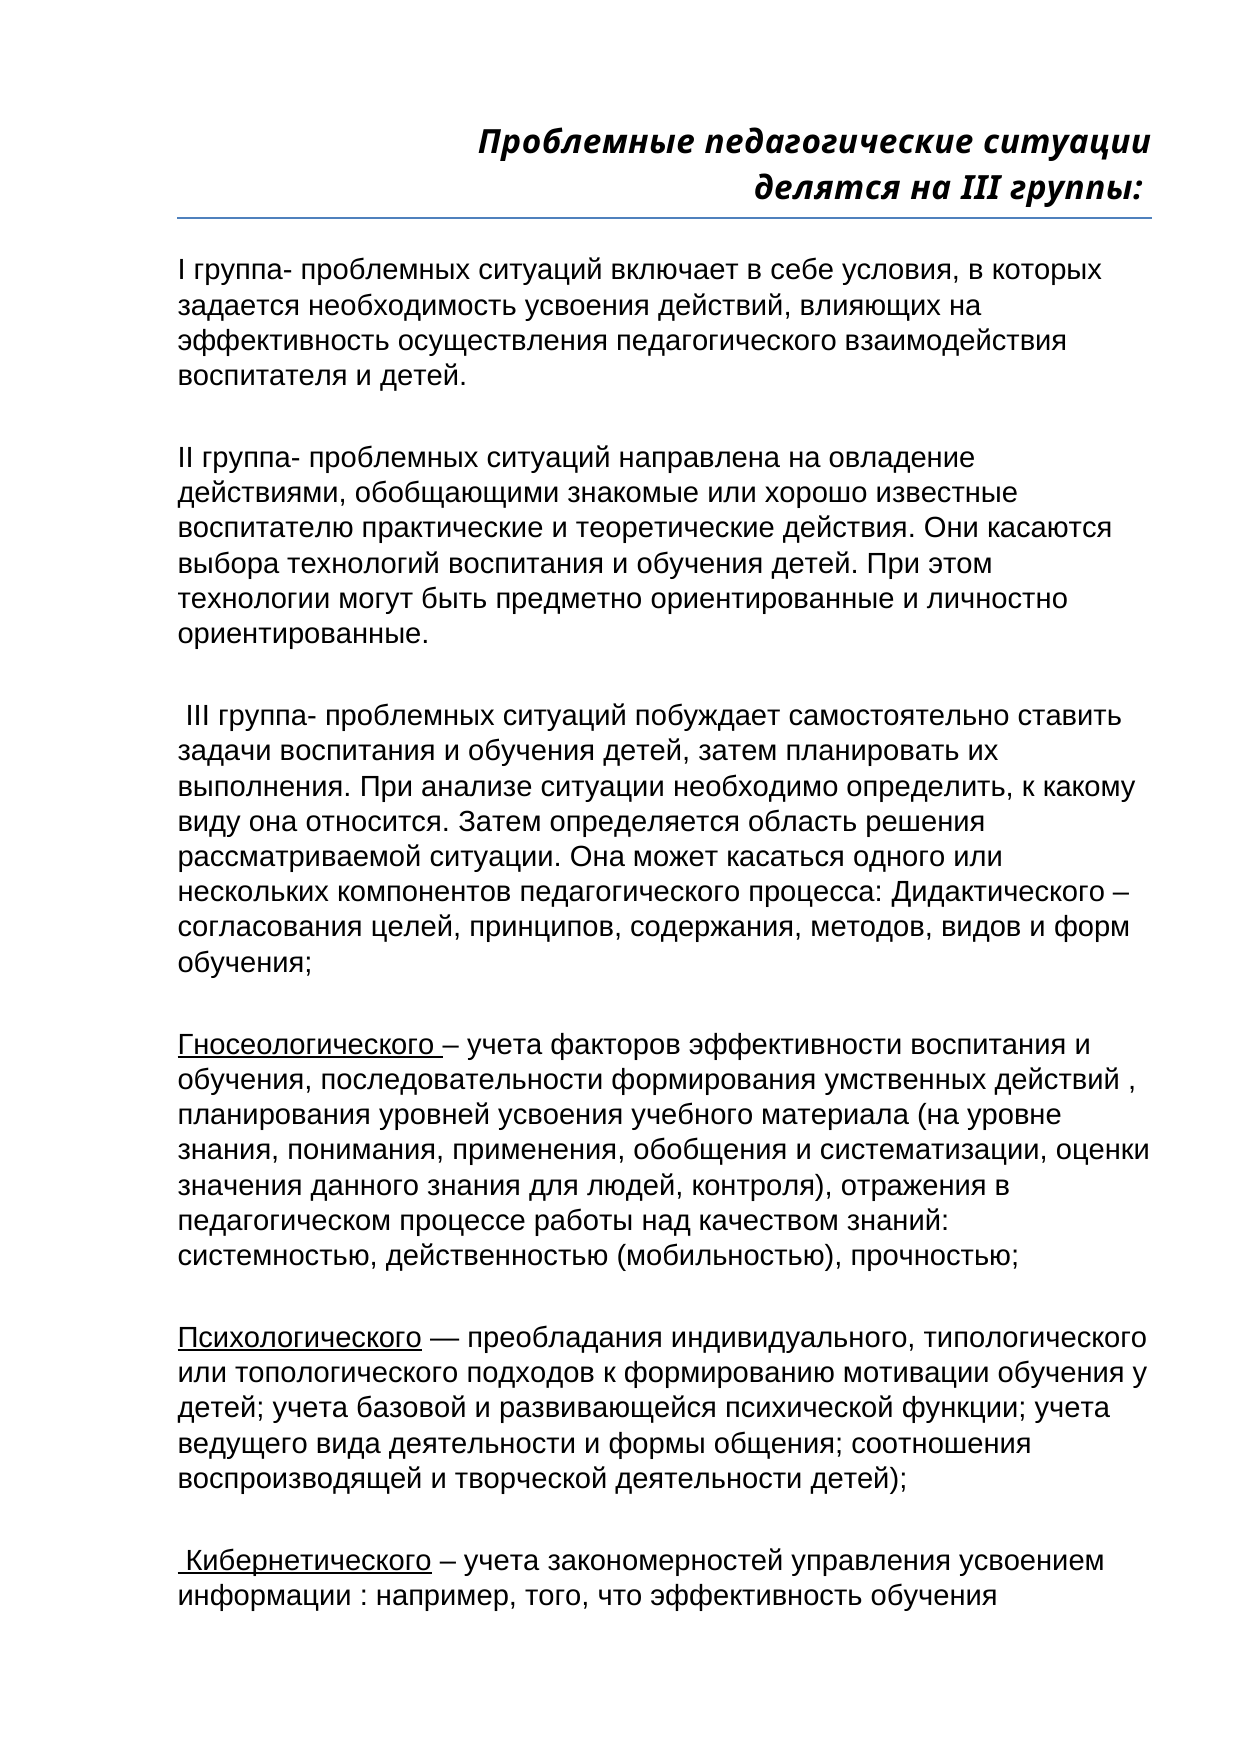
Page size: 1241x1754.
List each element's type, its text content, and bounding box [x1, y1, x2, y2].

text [177, 1541, 1152, 1612]
text Гносеологического – учета факторов эффективности воспитания и обучения, последовательности формирования умственных действий , планирования уровней усвоения учебного материала (на уровне знания, понимания, применения, обобщения и систематизации, оценки значения данного знания для людей, контроля), отражения в педагогическом процессе работы над качеством знаний: системностью, действенностью (мобильностью), прочностью; [177, 1025, 1152, 1271]
text III группа- проблемных ситуаций побуждает самостоятельно ставить задачи воспитания и обучения детей, затем планировать их выполнения. При анализе ситуации необходимо определить, к какому виду она относится. Затем определяется область решения рассматриваемой ситуации. Она может касаться одного или нескольких компонентов педагогического процесса: Дидактического – согласования целей, принципов, содержания, методов, видов и форм обучения; [177, 696, 1152, 978]
text I группа- проблемных ситуаций включает в себе условия, в которых задается необходимость усвоения действий, влияющих на эффективность осуществления педагогического взаимодействия воспитателя и детей. [177, 251, 1152, 391]
text II группа- проблемных ситуаций направлена на овладение действиями, обобщающими знакомые или хорошо известные воспитателю практические и теоретические действия. Они касаются выбора технологий воспитания и обучения детей. При этом технологии могут быть предметно ориентированные и личностно ориентированные. [177, 438, 1152, 649]
title делятся на III группы: [177, 163, 1152, 217]
text Психологического — преобладания индивидуального, типологического или топологического подходов к формированию мотивации обучения у детей; учета базовой и развивающейся психической функции; учета ведущего вида деятельности и формы общения; соотношения воспроизводящей и творческой деятельности детей); [177, 1318, 1152, 1494]
title Проблемные педагогические ситуации [177, 118, 1152, 163]
